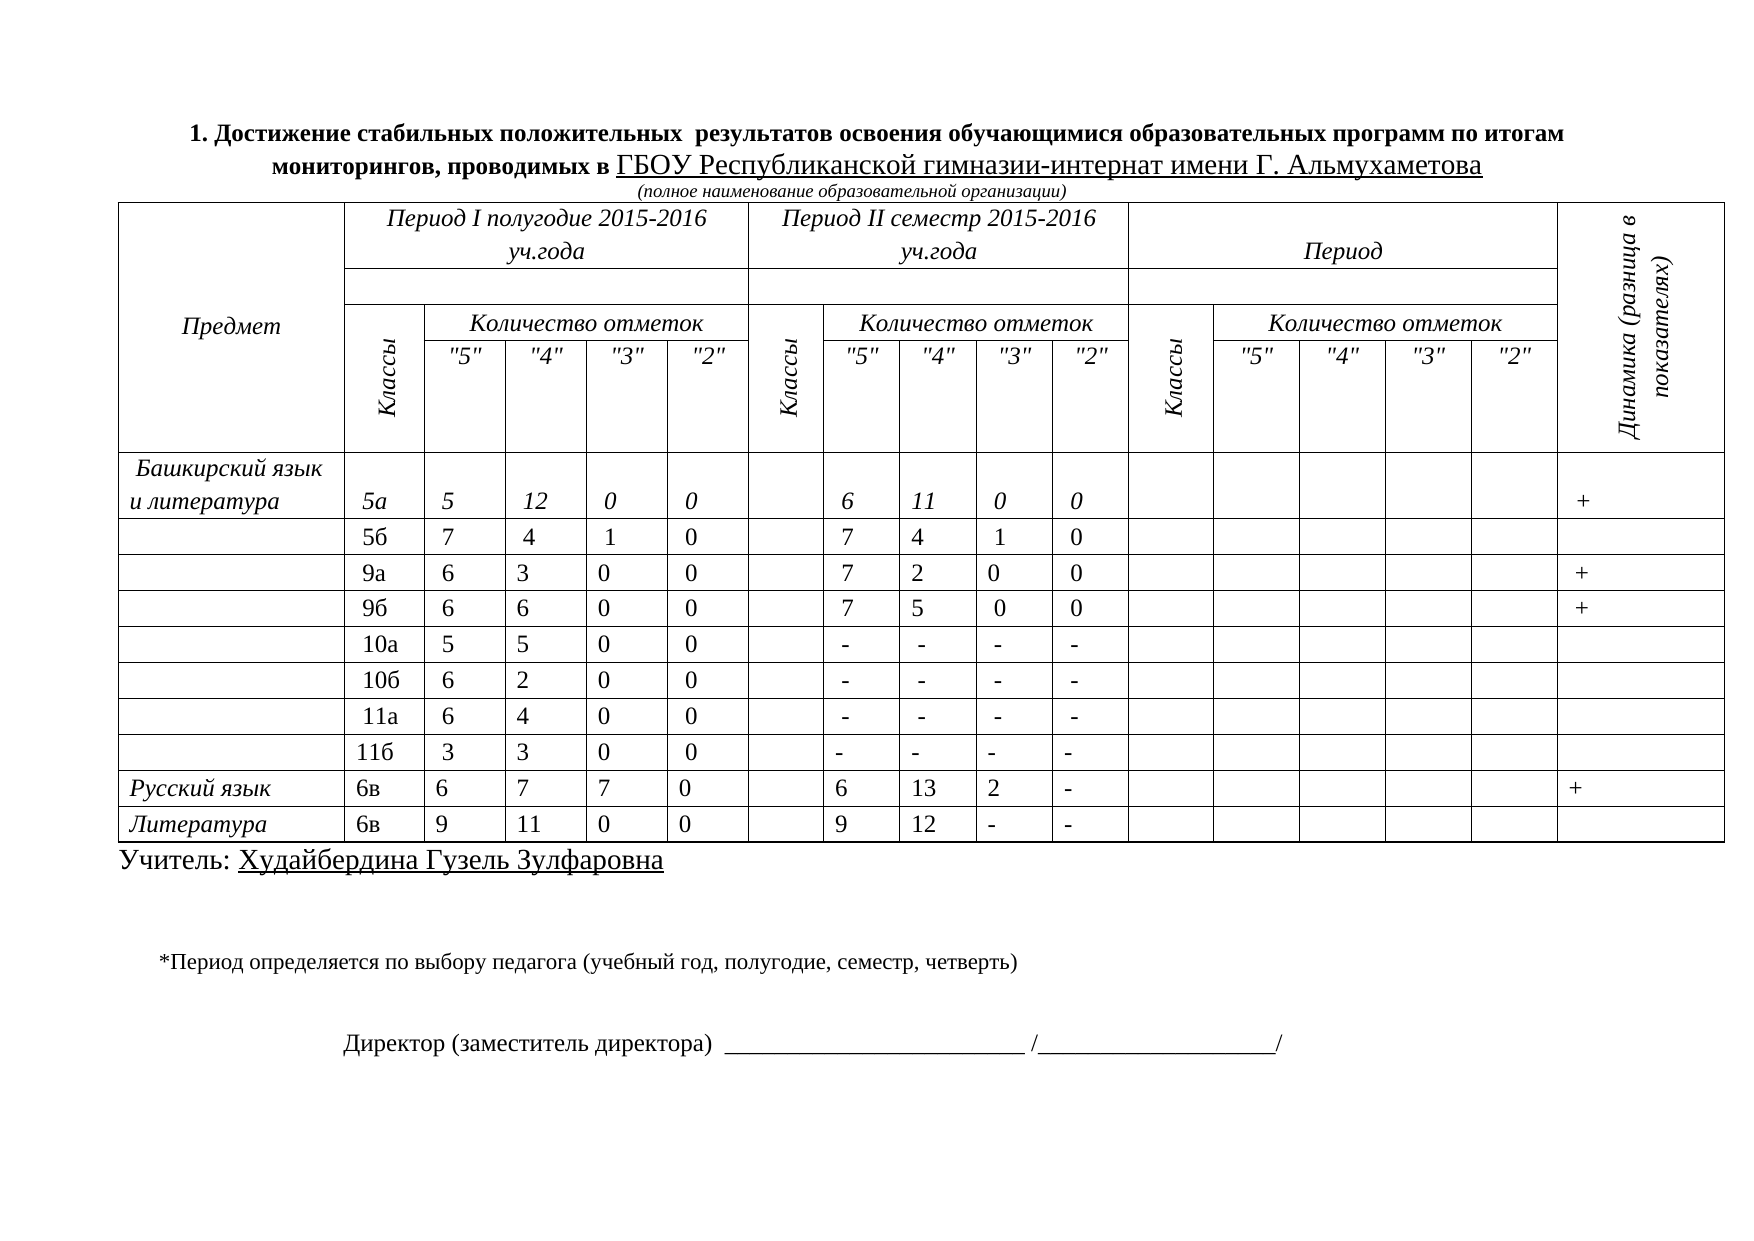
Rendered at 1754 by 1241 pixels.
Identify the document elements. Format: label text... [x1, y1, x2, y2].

table_cell "2" [1053, 341, 1128, 452]
table_cell [1472, 699, 1557, 734]
table_cell [1472, 555, 1557, 590]
text 1. Достижение стабильных положительных результатов освоения обучающимися образовательных программ по итогам мониторингов, проводимых в ГБОУ Республиканской гимназии-интернат имени Г. Альмухаметова [118, 118, 1636, 180]
table_cell 6 [425, 591, 505, 626]
table_cell [1558, 519, 1724, 554]
table_cell 5а [345, 453, 424, 518]
table_cell [1129, 735, 1213, 769]
table_cell - [824, 663, 899, 698]
table_cell - [977, 663, 1052, 698]
table_cell [1300, 699, 1385, 734]
table_cell 0 [587, 663, 667, 698]
table_cell 9б [345, 591, 424, 626]
table_cell 5 [506, 627, 586, 662]
table_header Период II семестр 2015-2016 уч.года [749, 203, 1128, 268]
table_cell [749, 663, 823, 698]
table_cell - [900, 663, 976, 698]
table_cell Башкирский язык и литература [119, 453, 344, 518]
table_cell [345, 269, 748, 304]
table_cell - [1053, 735, 1128, 769]
table_cell [1386, 627, 1471, 662]
table_cell [1129, 627, 1213, 662]
table_cell 0 [668, 699, 748, 734]
table_cell 9а [345, 555, 424, 590]
table_cell 5 [900, 591, 976, 626]
table_cell [1558, 699, 1724, 734]
table_cell [1214, 771, 1299, 806]
table_cell "2" [1472, 341, 1557, 452]
table_cell [119, 555, 344, 590]
table_cell 6 [824, 453, 899, 518]
table_cell 11 [900, 453, 976, 518]
table_cell 0 [587, 555, 667, 590]
table_cell [1214, 555, 1299, 590]
table_cell "4" [900, 341, 976, 452]
table_cell + [1558, 555, 1724, 590]
table_cell 7 [824, 519, 899, 554]
table_cell [749, 699, 823, 734]
table_cell [749, 771, 823, 806]
table_cell [1386, 663, 1471, 698]
table_cell [749, 555, 823, 590]
table_cell 10б [345, 663, 424, 698]
table_cell 11 [506, 807, 586, 841]
table_cell 4 [506, 699, 586, 734]
table_cell 0 [668, 555, 748, 590]
table_cell [1214, 807, 1299, 841]
table_cell [749, 627, 823, 662]
table_cell "2" [668, 341, 748, 452]
table_cell [749, 807, 823, 841]
table_cell - [824, 735, 899, 769]
table_cell 0 [668, 519, 748, 554]
table_cell 0 [668, 807, 748, 841]
table_cell [1129, 699, 1213, 734]
table_cell 1 [587, 519, 667, 554]
table_cell [119, 735, 344, 769]
table_cell - [1053, 699, 1128, 734]
text (полное наименование образовательной организации) [118, 180, 1636, 202]
table_cell 6 [425, 771, 505, 806]
table_cell - [1053, 663, 1128, 698]
table_cell 2 [977, 771, 1052, 806]
table_cell [1472, 735, 1557, 769]
table_cell "5" [425, 341, 505, 452]
table_cell 7 [587, 771, 667, 806]
table_cell 3 [506, 555, 586, 590]
table_cell 6 [425, 663, 505, 698]
table_cell 0 [1053, 591, 1128, 626]
table_cell 0 [1053, 519, 1128, 554]
table_cell 1 [977, 519, 1052, 554]
table_cell 3 [425, 735, 505, 769]
table_cell Русский язык [119, 771, 344, 806]
table_cell 0 [1053, 453, 1128, 518]
table_cell 0 [668, 627, 748, 662]
table_cell Количество отметок [425, 305, 748, 340]
table_cell 13 [900, 771, 976, 806]
table_header Динамика (разница в показателях) [1558, 203, 1724, 452]
table_cell + [1558, 591, 1724, 626]
table_cell 4 [900, 519, 976, 554]
table_cell [1214, 453, 1299, 518]
table_cell 0 [668, 771, 748, 806]
table_cell [1214, 591, 1299, 626]
table_cell 9 [425, 807, 505, 841]
table_cell [1300, 771, 1385, 806]
table_cell 6в [345, 771, 424, 806]
table_cell "3" [977, 341, 1052, 452]
table_cell [749, 591, 823, 626]
table_cell 6 [425, 555, 505, 590]
table_cell Классы [1129, 305, 1213, 452]
table_cell 5 [425, 453, 505, 518]
table_cell [1558, 735, 1724, 769]
table_cell [1386, 807, 1471, 841]
table_cell [1386, 453, 1471, 518]
table_header Период I полугодие 2015-2016 уч.года [345, 203, 748, 268]
table_cell 0 [668, 591, 748, 626]
table_cell [1300, 591, 1385, 626]
table_cell 0 [587, 453, 667, 518]
table_cell + [1558, 771, 1724, 806]
table_cell "4" [506, 341, 586, 452]
table_cell 0 [977, 591, 1052, 626]
table_cell 6 [506, 591, 586, 626]
table_cell [1214, 735, 1299, 769]
table_cell - [900, 627, 976, 662]
table_cell [1300, 663, 1385, 698]
table_cell "3" [1386, 341, 1471, 452]
text Директор (заместитель директора) ________________________ /___________________/ [268, 1028, 1636, 1057]
table_cell [1129, 807, 1213, 841]
table_cell [1472, 807, 1557, 841]
table_cell 11а [345, 699, 424, 734]
table_cell [1558, 663, 1724, 698]
table_cell 12 [506, 453, 586, 518]
table_cell [1214, 627, 1299, 662]
table_cell - [1053, 627, 1128, 662]
table_cell [119, 591, 344, 626]
table_cell 0 [587, 807, 667, 841]
table_cell 7 [425, 519, 505, 554]
table_cell [1300, 735, 1385, 769]
table_cell [1300, 627, 1385, 662]
table_cell [119, 699, 344, 734]
table_cell 7 [506, 771, 586, 806]
table_cell 6в [345, 807, 424, 841]
table_cell - [1053, 807, 1128, 841]
table_cell 0 [668, 663, 748, 698]
table_cell [1386, 771, 1471, 806]
table_cell 0 [668, 735, 748, 769]
table_cell [1129, 771, 1213, 806]
table_cell Количество отметок [824, 305, 1128, 340]
table_header Период [1129, 203, 1557, 268]
table_cell - [977, 627, 1052, 662]
table_cell Классы [749, 305, 823, 452]
table_cell [1214, 663, 1299, 698]
table_cell [1214, 519, 1299, 554]
table_cell [1386, 699, 1471, 734]
table_cell 0 [587, 735, 667, 769]
table_cell 2 [506, 663, 586, 698]
table_cell 6 [824, 771, 899, 806]
table_cell 5б [345, 519, 424, 554]
table_cell [1214, 699, 1299, 734]
table_cell 0 [668, 453, 748, 518]
table_cell [1129, 453, 1213, 518]
table_cell 4 [506, 519, 586, 554]
text Учитель: Худайбердина Гузель Зулфаровна [118, 843, 1636, 876]
table_cell 12 [900, 807, 976, 841]
table_cell [1129, 519, 1213, 554]
table_cell [1129, 663, 1213, 698]
table_cell "5" [1214, 341, 1299, 452]
table_cell [1558, 807, 1724, 841]
table_cell [119, 519, 344, 554]
table_cell - [824, 627, 899, 662]
table_cell - [900, 699, 976, 734]
table_cell 11б [345, 735, 424, 769]
table_cell - [1053, 771, 1128, 806]
table_cell [1129, 555, 1213, 590]
table_cell [1386, 591, 1471, 626]
table_cell [1300, 807, 1385, 841]
table_cell - [977, 807, 1052, 841]
table_cell [1386, 735, 1471, 769]
table_cell [1300, 555, 1385, 590]
table_cell 5 [425, 627, 505, 662]
table_cell - [824, 699, 899, 734]
table_cell [1300, 453, 1385, 518]
table_cell + [1558, 453, 1724, 518]
table_cell - [977, 699, 1052, 734]
table_cell [1472, 771, 1557, 806]
table_cell [1558, 627, 1724, 662]
table_cell [1472, 591, 1557, 626]
table_cell [1472, 627, 1557, 662]
table_cell [749, 453, 823, 518]
table_cell [1472, 453, 1557, 518]
table_cell [119, 627, 344, 662]
table_cell 3 [506, 735, 586, 769]
table_cell [1472, 663, 1557, 698]
table_cell 0 [587, 699, 667, 734]
table_cell 0 [977, 453, 1052, 518]
table_cell 0 [587, 627, 667, 662]
table_cell [1129, 269, 1557, 304]
table_cell Количество отметок [1214, 305, 1557, 340]
table_cell "3" [587, 341, 667, 452]
table_cell 0 [587, 591, 667, 626]
table_cell [1300, 519, 1385, 554]
table_cell Классы [345, 305, 424, 452]
table_cell Литература [119, 807, 344, 841]
table_cell [749, 519, 823, 554]
table_cell 7 [824, 555, 899, 590]
table_cell 9 [824, 807, 899, 841]
table_cell [749, 269, 1128, 304]
table_cell "5" [824, 341, 899, 452]
table_cell 7 [824, 591, 899, 626]
table_cell [749, 735, 823, 769]
table_cell - [900, 735, 976, 769]
table_cell 0 [1053, 555, 1128, 590]
table_cell [1129, 591, 1213, 626]
table_cell [1472, 519, 1557, 554]
table_cell 2 [900, 555, 976, 590]
table_cell [119, 663, 344, 698]
table_cell 10а [345, 627, 424, 662]
table_cell - [977, 735, 1052, 769]
table_cell 6 [425, 699, 505, 734]
table_cell "4" [1300, 341, 1385, 452]
table_header Предмет [119, 203, 344, 452]
table_cell [1386, 555, 1471, 590]
table_cell 0 [977, 555, 1052, 590]
list *Период определяется по выбору педагога (учебный год, полугодие, семестр, четверть) [159, 948, 1636, 974]
table_cell [1386, 519, 1471, 554]
